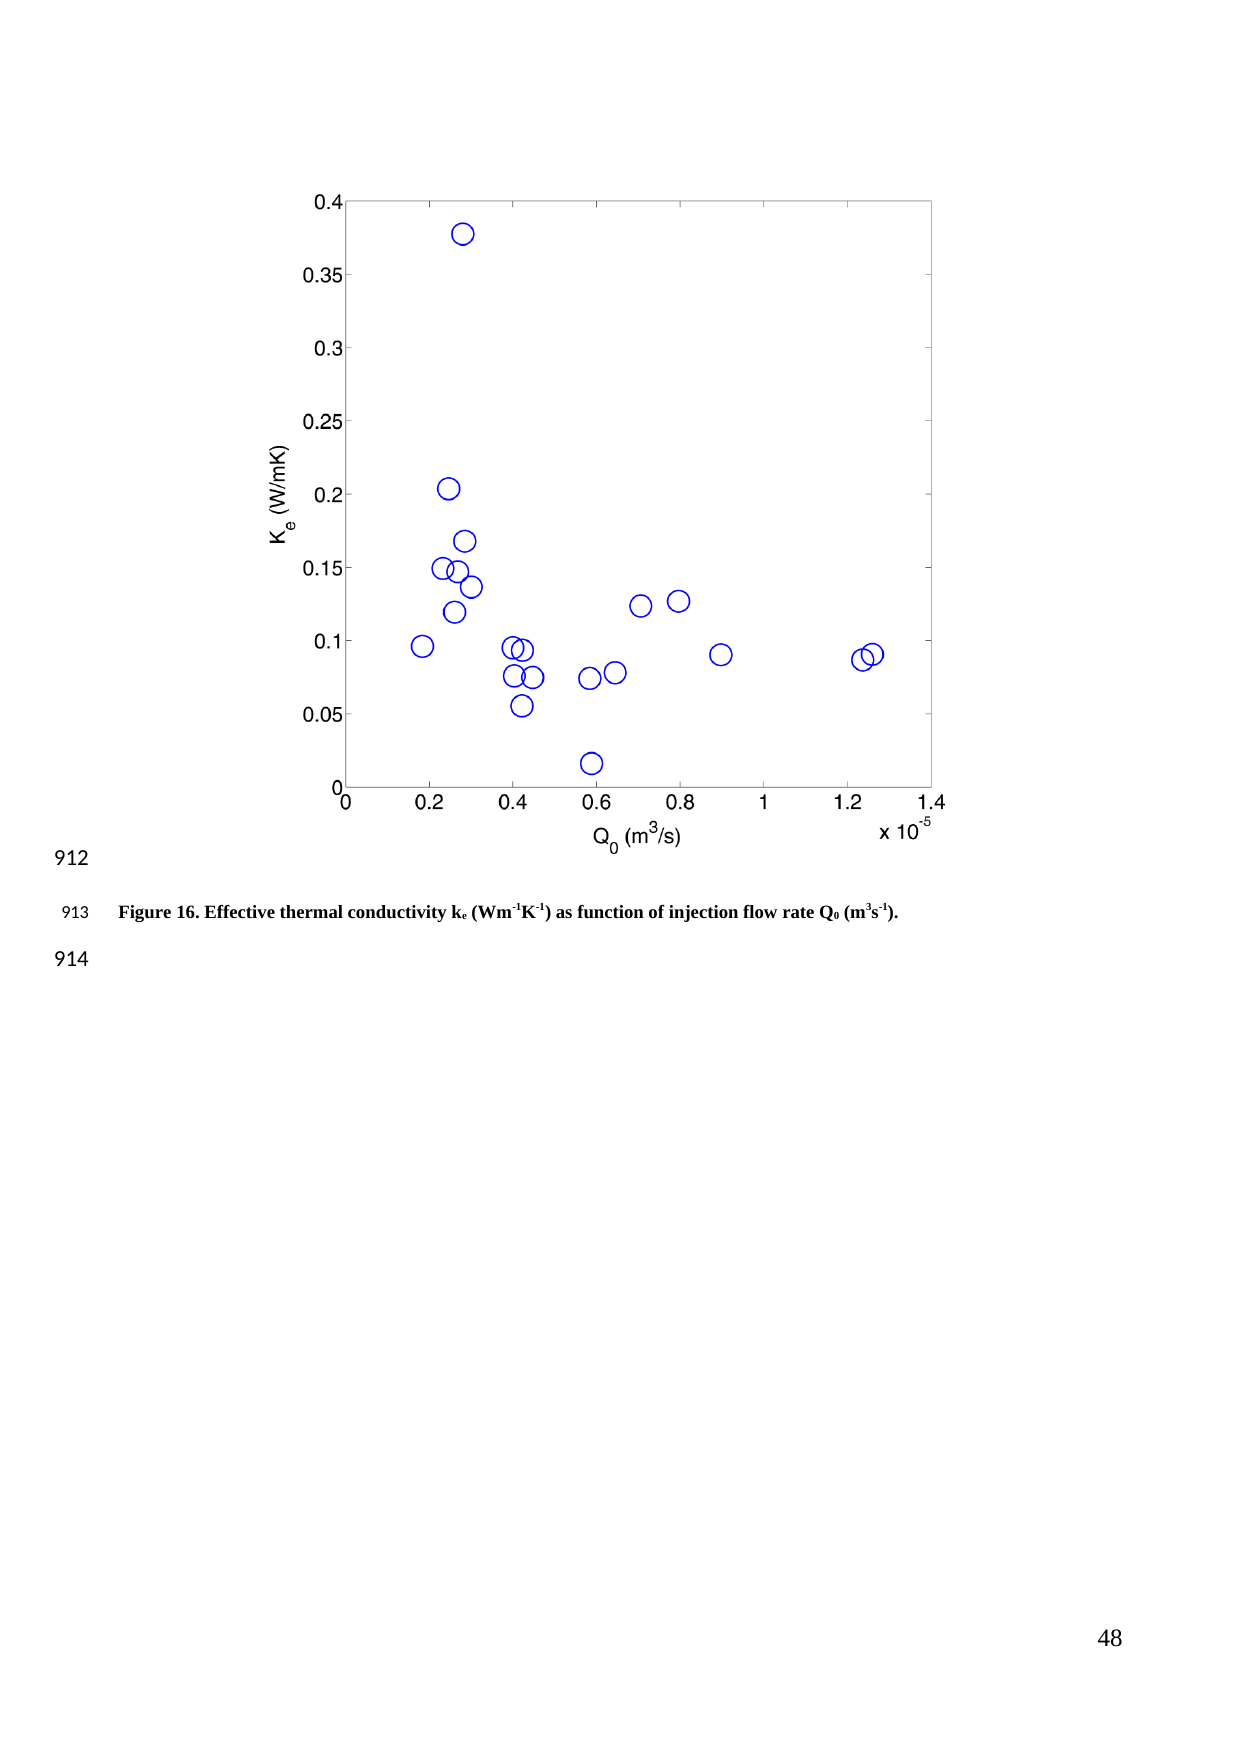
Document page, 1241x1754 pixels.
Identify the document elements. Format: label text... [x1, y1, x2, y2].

text Figure 16. Effective thermal conductivity ke (Wm-1K-1) as function of injection flow rate Q0 (m3s-1). [118, 901, 1122, 922]
picture [118, 147, 1123, 866]
